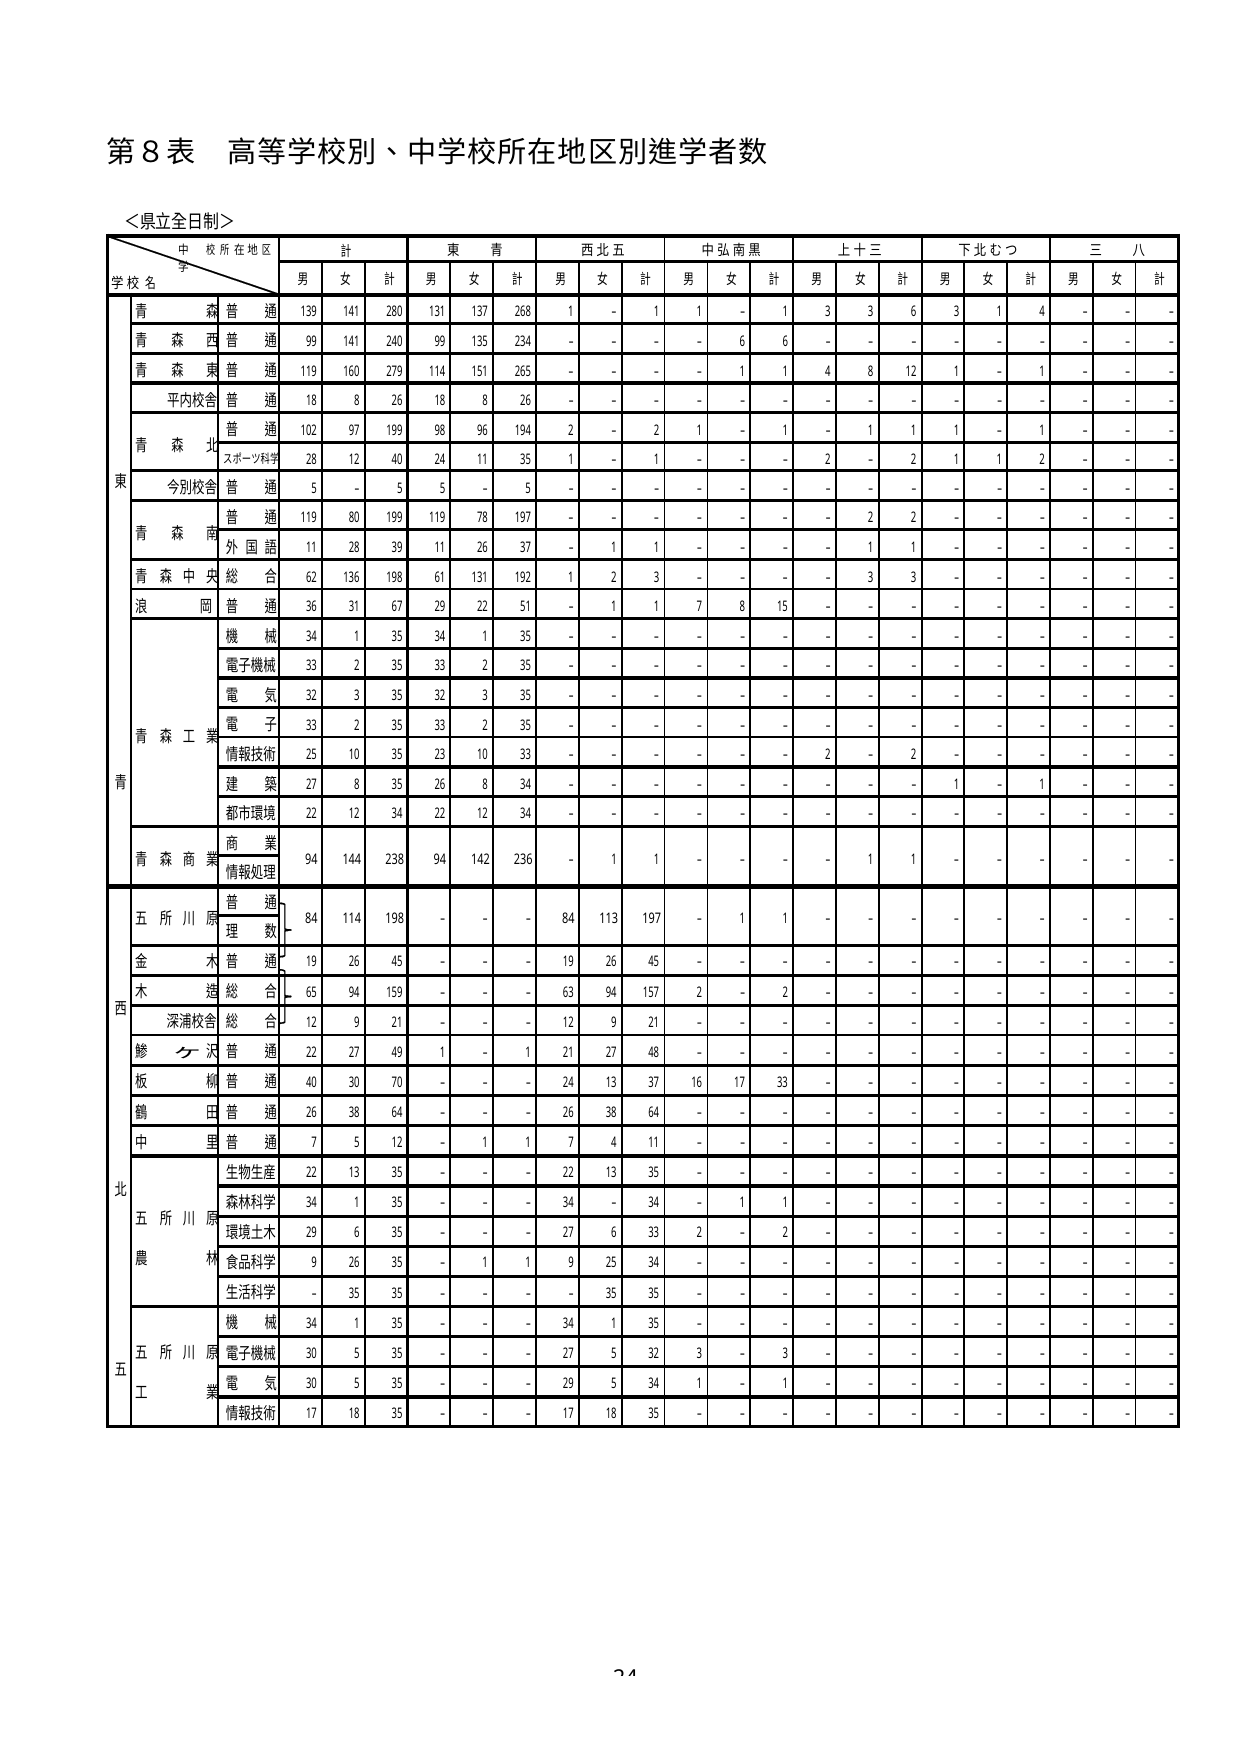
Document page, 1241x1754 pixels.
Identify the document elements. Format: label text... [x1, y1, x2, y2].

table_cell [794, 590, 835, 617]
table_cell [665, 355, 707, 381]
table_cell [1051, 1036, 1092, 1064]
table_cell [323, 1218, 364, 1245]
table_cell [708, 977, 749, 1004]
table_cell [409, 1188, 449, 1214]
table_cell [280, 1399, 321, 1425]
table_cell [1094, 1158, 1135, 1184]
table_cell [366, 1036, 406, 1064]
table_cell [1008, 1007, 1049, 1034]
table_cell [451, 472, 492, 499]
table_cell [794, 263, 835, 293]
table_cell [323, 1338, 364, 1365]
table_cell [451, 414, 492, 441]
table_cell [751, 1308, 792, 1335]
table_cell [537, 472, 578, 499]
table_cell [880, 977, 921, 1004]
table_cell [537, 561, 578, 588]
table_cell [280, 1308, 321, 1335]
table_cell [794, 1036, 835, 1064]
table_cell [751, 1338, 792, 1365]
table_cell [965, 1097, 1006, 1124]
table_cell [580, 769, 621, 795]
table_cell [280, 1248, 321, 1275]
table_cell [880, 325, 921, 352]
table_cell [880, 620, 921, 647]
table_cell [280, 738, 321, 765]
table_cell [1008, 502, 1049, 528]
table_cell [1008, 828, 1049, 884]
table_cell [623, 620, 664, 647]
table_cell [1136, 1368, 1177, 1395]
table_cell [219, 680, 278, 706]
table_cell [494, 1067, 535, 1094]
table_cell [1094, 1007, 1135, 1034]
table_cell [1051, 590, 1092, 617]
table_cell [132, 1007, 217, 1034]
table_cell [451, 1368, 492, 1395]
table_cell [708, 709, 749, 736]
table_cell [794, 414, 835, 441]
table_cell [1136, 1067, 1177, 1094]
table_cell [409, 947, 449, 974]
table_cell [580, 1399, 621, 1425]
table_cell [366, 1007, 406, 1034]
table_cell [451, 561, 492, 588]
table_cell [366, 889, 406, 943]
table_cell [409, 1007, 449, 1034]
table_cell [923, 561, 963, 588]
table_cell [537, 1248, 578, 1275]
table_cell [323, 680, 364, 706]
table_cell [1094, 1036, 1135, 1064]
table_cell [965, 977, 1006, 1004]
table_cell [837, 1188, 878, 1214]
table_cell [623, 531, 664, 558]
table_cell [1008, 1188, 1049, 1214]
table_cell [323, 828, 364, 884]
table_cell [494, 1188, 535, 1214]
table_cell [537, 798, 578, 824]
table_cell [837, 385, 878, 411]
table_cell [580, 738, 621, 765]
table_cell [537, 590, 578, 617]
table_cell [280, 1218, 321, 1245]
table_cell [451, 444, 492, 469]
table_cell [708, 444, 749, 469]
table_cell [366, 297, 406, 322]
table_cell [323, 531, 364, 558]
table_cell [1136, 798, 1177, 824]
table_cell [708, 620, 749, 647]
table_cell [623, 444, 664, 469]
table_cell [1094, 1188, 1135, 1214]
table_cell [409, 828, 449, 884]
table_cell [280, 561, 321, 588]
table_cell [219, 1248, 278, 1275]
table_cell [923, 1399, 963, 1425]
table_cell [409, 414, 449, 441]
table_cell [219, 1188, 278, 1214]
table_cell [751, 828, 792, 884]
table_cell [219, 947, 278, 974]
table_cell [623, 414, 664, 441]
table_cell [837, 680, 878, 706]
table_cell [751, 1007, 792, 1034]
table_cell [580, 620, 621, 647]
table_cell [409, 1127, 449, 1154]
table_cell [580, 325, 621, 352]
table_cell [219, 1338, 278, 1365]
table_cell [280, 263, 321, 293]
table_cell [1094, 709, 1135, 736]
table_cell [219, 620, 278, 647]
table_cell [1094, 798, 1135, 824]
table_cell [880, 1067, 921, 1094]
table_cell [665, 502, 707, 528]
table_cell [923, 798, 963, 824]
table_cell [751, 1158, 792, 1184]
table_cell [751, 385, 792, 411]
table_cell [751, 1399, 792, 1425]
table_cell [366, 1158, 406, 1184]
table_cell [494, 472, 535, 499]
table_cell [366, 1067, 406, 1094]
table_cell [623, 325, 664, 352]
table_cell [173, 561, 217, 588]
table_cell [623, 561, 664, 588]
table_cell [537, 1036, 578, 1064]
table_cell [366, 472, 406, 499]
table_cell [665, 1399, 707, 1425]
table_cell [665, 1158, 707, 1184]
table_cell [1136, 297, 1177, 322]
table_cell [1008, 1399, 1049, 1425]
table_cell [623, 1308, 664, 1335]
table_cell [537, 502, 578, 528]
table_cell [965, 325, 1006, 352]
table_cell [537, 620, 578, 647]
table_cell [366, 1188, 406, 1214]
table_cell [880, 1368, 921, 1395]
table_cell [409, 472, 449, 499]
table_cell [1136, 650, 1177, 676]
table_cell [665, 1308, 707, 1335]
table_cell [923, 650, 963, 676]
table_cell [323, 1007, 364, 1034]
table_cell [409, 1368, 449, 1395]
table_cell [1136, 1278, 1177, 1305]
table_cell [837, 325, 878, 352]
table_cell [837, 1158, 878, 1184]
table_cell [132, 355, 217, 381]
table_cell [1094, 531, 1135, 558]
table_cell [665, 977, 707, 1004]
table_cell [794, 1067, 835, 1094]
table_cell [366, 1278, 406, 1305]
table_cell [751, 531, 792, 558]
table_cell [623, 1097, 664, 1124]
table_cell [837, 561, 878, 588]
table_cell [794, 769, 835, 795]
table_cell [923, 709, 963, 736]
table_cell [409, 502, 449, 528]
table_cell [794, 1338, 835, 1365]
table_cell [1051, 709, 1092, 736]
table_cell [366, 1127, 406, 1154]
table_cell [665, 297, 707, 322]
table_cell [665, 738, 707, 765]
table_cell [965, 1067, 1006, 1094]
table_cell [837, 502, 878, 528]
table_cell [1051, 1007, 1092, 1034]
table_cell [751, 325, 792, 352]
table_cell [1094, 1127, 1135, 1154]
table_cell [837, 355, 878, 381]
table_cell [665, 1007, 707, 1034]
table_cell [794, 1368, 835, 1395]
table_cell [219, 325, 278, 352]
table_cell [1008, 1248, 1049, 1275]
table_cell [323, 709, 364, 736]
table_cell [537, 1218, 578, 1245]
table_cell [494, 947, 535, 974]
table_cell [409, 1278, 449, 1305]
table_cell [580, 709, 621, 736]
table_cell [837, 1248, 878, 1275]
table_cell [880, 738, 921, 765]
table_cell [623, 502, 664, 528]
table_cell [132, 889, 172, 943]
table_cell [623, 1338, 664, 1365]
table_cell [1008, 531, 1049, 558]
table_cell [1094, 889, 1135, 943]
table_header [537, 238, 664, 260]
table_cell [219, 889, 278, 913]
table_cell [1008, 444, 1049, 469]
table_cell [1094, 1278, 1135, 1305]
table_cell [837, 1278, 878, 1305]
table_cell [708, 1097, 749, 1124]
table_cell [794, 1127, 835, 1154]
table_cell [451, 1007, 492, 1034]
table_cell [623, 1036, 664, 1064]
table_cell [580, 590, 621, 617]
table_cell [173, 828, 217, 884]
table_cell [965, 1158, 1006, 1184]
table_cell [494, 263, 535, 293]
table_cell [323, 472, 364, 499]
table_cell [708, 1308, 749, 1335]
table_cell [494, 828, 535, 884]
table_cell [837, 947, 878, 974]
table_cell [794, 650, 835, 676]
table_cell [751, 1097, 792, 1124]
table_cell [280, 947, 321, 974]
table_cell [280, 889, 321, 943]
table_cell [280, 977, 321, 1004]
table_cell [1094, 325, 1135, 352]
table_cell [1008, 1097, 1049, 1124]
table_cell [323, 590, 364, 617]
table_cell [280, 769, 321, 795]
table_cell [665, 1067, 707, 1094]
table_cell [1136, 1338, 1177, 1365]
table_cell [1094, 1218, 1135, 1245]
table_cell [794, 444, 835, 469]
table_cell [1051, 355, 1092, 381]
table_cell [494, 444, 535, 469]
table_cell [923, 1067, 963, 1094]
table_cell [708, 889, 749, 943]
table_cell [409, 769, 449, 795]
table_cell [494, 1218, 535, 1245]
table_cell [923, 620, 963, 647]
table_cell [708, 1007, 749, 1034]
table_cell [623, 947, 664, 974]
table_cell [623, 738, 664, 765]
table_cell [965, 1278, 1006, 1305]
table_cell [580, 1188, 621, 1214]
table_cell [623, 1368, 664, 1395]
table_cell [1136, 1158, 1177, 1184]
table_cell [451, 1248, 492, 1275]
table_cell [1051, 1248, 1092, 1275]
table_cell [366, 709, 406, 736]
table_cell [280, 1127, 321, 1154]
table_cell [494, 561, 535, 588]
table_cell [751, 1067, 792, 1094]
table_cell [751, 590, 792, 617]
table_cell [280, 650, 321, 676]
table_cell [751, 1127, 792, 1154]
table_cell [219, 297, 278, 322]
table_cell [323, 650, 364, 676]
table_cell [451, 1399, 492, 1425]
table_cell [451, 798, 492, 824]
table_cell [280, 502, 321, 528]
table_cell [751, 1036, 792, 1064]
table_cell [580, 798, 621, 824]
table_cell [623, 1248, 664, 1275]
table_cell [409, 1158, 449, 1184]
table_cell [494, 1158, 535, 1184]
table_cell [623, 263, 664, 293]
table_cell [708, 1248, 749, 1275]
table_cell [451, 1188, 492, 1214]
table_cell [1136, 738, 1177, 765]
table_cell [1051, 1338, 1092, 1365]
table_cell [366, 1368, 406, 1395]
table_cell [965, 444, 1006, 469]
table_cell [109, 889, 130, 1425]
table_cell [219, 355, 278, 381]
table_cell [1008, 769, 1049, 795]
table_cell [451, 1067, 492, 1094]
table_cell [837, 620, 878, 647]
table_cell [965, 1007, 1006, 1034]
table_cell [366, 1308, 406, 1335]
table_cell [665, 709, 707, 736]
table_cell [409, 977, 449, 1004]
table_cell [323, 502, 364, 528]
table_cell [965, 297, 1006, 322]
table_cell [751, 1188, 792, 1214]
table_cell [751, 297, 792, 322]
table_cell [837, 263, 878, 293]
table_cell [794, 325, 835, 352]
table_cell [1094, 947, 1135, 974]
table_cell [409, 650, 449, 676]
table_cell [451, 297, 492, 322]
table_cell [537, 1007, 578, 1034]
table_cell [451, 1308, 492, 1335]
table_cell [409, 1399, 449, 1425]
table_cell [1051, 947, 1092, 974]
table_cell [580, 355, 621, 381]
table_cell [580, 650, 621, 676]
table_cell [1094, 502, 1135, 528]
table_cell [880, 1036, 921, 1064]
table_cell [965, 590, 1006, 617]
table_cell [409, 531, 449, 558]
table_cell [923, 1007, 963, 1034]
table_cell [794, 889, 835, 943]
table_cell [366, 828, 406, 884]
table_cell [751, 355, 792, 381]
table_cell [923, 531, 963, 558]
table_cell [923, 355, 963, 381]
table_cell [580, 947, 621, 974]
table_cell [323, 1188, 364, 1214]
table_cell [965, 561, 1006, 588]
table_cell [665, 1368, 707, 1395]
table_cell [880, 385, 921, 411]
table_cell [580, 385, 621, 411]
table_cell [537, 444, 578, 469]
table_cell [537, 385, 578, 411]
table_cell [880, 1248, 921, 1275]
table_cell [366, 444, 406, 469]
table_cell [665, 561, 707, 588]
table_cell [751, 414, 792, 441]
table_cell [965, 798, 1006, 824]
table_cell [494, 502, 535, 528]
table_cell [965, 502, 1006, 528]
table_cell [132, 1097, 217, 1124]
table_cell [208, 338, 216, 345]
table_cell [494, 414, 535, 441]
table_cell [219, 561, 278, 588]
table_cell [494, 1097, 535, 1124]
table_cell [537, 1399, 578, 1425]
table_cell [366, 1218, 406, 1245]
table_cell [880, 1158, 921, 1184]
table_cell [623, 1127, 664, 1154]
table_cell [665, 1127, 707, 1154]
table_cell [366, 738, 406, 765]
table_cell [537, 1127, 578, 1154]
text ＜県立全日制＞ [124, 208, 1192, 233]
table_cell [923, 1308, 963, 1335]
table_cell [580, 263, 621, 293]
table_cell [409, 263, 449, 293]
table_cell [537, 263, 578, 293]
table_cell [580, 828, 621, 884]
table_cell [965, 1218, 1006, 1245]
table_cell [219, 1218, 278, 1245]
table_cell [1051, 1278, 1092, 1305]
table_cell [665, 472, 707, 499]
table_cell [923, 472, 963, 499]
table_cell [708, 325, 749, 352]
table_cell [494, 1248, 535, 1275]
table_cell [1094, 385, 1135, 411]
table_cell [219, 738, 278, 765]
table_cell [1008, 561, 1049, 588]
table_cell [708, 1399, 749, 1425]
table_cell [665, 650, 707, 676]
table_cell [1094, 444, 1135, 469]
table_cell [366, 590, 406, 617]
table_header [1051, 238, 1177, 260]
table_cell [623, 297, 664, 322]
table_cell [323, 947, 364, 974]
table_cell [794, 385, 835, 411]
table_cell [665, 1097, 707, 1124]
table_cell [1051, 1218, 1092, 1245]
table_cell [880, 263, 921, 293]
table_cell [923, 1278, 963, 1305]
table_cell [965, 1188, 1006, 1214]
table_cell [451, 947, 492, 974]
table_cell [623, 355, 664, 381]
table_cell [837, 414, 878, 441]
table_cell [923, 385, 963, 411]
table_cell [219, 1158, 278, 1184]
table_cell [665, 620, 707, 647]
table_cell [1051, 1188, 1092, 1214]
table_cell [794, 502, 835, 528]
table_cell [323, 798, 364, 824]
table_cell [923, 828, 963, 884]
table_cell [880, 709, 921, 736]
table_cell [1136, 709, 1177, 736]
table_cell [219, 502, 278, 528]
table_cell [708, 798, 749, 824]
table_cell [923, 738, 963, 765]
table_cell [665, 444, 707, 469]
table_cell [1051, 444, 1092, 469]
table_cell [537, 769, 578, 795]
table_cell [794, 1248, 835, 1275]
text 第８表 高等学校別、中学校所在地区別進学者数 [106, 131, 1192, 171]
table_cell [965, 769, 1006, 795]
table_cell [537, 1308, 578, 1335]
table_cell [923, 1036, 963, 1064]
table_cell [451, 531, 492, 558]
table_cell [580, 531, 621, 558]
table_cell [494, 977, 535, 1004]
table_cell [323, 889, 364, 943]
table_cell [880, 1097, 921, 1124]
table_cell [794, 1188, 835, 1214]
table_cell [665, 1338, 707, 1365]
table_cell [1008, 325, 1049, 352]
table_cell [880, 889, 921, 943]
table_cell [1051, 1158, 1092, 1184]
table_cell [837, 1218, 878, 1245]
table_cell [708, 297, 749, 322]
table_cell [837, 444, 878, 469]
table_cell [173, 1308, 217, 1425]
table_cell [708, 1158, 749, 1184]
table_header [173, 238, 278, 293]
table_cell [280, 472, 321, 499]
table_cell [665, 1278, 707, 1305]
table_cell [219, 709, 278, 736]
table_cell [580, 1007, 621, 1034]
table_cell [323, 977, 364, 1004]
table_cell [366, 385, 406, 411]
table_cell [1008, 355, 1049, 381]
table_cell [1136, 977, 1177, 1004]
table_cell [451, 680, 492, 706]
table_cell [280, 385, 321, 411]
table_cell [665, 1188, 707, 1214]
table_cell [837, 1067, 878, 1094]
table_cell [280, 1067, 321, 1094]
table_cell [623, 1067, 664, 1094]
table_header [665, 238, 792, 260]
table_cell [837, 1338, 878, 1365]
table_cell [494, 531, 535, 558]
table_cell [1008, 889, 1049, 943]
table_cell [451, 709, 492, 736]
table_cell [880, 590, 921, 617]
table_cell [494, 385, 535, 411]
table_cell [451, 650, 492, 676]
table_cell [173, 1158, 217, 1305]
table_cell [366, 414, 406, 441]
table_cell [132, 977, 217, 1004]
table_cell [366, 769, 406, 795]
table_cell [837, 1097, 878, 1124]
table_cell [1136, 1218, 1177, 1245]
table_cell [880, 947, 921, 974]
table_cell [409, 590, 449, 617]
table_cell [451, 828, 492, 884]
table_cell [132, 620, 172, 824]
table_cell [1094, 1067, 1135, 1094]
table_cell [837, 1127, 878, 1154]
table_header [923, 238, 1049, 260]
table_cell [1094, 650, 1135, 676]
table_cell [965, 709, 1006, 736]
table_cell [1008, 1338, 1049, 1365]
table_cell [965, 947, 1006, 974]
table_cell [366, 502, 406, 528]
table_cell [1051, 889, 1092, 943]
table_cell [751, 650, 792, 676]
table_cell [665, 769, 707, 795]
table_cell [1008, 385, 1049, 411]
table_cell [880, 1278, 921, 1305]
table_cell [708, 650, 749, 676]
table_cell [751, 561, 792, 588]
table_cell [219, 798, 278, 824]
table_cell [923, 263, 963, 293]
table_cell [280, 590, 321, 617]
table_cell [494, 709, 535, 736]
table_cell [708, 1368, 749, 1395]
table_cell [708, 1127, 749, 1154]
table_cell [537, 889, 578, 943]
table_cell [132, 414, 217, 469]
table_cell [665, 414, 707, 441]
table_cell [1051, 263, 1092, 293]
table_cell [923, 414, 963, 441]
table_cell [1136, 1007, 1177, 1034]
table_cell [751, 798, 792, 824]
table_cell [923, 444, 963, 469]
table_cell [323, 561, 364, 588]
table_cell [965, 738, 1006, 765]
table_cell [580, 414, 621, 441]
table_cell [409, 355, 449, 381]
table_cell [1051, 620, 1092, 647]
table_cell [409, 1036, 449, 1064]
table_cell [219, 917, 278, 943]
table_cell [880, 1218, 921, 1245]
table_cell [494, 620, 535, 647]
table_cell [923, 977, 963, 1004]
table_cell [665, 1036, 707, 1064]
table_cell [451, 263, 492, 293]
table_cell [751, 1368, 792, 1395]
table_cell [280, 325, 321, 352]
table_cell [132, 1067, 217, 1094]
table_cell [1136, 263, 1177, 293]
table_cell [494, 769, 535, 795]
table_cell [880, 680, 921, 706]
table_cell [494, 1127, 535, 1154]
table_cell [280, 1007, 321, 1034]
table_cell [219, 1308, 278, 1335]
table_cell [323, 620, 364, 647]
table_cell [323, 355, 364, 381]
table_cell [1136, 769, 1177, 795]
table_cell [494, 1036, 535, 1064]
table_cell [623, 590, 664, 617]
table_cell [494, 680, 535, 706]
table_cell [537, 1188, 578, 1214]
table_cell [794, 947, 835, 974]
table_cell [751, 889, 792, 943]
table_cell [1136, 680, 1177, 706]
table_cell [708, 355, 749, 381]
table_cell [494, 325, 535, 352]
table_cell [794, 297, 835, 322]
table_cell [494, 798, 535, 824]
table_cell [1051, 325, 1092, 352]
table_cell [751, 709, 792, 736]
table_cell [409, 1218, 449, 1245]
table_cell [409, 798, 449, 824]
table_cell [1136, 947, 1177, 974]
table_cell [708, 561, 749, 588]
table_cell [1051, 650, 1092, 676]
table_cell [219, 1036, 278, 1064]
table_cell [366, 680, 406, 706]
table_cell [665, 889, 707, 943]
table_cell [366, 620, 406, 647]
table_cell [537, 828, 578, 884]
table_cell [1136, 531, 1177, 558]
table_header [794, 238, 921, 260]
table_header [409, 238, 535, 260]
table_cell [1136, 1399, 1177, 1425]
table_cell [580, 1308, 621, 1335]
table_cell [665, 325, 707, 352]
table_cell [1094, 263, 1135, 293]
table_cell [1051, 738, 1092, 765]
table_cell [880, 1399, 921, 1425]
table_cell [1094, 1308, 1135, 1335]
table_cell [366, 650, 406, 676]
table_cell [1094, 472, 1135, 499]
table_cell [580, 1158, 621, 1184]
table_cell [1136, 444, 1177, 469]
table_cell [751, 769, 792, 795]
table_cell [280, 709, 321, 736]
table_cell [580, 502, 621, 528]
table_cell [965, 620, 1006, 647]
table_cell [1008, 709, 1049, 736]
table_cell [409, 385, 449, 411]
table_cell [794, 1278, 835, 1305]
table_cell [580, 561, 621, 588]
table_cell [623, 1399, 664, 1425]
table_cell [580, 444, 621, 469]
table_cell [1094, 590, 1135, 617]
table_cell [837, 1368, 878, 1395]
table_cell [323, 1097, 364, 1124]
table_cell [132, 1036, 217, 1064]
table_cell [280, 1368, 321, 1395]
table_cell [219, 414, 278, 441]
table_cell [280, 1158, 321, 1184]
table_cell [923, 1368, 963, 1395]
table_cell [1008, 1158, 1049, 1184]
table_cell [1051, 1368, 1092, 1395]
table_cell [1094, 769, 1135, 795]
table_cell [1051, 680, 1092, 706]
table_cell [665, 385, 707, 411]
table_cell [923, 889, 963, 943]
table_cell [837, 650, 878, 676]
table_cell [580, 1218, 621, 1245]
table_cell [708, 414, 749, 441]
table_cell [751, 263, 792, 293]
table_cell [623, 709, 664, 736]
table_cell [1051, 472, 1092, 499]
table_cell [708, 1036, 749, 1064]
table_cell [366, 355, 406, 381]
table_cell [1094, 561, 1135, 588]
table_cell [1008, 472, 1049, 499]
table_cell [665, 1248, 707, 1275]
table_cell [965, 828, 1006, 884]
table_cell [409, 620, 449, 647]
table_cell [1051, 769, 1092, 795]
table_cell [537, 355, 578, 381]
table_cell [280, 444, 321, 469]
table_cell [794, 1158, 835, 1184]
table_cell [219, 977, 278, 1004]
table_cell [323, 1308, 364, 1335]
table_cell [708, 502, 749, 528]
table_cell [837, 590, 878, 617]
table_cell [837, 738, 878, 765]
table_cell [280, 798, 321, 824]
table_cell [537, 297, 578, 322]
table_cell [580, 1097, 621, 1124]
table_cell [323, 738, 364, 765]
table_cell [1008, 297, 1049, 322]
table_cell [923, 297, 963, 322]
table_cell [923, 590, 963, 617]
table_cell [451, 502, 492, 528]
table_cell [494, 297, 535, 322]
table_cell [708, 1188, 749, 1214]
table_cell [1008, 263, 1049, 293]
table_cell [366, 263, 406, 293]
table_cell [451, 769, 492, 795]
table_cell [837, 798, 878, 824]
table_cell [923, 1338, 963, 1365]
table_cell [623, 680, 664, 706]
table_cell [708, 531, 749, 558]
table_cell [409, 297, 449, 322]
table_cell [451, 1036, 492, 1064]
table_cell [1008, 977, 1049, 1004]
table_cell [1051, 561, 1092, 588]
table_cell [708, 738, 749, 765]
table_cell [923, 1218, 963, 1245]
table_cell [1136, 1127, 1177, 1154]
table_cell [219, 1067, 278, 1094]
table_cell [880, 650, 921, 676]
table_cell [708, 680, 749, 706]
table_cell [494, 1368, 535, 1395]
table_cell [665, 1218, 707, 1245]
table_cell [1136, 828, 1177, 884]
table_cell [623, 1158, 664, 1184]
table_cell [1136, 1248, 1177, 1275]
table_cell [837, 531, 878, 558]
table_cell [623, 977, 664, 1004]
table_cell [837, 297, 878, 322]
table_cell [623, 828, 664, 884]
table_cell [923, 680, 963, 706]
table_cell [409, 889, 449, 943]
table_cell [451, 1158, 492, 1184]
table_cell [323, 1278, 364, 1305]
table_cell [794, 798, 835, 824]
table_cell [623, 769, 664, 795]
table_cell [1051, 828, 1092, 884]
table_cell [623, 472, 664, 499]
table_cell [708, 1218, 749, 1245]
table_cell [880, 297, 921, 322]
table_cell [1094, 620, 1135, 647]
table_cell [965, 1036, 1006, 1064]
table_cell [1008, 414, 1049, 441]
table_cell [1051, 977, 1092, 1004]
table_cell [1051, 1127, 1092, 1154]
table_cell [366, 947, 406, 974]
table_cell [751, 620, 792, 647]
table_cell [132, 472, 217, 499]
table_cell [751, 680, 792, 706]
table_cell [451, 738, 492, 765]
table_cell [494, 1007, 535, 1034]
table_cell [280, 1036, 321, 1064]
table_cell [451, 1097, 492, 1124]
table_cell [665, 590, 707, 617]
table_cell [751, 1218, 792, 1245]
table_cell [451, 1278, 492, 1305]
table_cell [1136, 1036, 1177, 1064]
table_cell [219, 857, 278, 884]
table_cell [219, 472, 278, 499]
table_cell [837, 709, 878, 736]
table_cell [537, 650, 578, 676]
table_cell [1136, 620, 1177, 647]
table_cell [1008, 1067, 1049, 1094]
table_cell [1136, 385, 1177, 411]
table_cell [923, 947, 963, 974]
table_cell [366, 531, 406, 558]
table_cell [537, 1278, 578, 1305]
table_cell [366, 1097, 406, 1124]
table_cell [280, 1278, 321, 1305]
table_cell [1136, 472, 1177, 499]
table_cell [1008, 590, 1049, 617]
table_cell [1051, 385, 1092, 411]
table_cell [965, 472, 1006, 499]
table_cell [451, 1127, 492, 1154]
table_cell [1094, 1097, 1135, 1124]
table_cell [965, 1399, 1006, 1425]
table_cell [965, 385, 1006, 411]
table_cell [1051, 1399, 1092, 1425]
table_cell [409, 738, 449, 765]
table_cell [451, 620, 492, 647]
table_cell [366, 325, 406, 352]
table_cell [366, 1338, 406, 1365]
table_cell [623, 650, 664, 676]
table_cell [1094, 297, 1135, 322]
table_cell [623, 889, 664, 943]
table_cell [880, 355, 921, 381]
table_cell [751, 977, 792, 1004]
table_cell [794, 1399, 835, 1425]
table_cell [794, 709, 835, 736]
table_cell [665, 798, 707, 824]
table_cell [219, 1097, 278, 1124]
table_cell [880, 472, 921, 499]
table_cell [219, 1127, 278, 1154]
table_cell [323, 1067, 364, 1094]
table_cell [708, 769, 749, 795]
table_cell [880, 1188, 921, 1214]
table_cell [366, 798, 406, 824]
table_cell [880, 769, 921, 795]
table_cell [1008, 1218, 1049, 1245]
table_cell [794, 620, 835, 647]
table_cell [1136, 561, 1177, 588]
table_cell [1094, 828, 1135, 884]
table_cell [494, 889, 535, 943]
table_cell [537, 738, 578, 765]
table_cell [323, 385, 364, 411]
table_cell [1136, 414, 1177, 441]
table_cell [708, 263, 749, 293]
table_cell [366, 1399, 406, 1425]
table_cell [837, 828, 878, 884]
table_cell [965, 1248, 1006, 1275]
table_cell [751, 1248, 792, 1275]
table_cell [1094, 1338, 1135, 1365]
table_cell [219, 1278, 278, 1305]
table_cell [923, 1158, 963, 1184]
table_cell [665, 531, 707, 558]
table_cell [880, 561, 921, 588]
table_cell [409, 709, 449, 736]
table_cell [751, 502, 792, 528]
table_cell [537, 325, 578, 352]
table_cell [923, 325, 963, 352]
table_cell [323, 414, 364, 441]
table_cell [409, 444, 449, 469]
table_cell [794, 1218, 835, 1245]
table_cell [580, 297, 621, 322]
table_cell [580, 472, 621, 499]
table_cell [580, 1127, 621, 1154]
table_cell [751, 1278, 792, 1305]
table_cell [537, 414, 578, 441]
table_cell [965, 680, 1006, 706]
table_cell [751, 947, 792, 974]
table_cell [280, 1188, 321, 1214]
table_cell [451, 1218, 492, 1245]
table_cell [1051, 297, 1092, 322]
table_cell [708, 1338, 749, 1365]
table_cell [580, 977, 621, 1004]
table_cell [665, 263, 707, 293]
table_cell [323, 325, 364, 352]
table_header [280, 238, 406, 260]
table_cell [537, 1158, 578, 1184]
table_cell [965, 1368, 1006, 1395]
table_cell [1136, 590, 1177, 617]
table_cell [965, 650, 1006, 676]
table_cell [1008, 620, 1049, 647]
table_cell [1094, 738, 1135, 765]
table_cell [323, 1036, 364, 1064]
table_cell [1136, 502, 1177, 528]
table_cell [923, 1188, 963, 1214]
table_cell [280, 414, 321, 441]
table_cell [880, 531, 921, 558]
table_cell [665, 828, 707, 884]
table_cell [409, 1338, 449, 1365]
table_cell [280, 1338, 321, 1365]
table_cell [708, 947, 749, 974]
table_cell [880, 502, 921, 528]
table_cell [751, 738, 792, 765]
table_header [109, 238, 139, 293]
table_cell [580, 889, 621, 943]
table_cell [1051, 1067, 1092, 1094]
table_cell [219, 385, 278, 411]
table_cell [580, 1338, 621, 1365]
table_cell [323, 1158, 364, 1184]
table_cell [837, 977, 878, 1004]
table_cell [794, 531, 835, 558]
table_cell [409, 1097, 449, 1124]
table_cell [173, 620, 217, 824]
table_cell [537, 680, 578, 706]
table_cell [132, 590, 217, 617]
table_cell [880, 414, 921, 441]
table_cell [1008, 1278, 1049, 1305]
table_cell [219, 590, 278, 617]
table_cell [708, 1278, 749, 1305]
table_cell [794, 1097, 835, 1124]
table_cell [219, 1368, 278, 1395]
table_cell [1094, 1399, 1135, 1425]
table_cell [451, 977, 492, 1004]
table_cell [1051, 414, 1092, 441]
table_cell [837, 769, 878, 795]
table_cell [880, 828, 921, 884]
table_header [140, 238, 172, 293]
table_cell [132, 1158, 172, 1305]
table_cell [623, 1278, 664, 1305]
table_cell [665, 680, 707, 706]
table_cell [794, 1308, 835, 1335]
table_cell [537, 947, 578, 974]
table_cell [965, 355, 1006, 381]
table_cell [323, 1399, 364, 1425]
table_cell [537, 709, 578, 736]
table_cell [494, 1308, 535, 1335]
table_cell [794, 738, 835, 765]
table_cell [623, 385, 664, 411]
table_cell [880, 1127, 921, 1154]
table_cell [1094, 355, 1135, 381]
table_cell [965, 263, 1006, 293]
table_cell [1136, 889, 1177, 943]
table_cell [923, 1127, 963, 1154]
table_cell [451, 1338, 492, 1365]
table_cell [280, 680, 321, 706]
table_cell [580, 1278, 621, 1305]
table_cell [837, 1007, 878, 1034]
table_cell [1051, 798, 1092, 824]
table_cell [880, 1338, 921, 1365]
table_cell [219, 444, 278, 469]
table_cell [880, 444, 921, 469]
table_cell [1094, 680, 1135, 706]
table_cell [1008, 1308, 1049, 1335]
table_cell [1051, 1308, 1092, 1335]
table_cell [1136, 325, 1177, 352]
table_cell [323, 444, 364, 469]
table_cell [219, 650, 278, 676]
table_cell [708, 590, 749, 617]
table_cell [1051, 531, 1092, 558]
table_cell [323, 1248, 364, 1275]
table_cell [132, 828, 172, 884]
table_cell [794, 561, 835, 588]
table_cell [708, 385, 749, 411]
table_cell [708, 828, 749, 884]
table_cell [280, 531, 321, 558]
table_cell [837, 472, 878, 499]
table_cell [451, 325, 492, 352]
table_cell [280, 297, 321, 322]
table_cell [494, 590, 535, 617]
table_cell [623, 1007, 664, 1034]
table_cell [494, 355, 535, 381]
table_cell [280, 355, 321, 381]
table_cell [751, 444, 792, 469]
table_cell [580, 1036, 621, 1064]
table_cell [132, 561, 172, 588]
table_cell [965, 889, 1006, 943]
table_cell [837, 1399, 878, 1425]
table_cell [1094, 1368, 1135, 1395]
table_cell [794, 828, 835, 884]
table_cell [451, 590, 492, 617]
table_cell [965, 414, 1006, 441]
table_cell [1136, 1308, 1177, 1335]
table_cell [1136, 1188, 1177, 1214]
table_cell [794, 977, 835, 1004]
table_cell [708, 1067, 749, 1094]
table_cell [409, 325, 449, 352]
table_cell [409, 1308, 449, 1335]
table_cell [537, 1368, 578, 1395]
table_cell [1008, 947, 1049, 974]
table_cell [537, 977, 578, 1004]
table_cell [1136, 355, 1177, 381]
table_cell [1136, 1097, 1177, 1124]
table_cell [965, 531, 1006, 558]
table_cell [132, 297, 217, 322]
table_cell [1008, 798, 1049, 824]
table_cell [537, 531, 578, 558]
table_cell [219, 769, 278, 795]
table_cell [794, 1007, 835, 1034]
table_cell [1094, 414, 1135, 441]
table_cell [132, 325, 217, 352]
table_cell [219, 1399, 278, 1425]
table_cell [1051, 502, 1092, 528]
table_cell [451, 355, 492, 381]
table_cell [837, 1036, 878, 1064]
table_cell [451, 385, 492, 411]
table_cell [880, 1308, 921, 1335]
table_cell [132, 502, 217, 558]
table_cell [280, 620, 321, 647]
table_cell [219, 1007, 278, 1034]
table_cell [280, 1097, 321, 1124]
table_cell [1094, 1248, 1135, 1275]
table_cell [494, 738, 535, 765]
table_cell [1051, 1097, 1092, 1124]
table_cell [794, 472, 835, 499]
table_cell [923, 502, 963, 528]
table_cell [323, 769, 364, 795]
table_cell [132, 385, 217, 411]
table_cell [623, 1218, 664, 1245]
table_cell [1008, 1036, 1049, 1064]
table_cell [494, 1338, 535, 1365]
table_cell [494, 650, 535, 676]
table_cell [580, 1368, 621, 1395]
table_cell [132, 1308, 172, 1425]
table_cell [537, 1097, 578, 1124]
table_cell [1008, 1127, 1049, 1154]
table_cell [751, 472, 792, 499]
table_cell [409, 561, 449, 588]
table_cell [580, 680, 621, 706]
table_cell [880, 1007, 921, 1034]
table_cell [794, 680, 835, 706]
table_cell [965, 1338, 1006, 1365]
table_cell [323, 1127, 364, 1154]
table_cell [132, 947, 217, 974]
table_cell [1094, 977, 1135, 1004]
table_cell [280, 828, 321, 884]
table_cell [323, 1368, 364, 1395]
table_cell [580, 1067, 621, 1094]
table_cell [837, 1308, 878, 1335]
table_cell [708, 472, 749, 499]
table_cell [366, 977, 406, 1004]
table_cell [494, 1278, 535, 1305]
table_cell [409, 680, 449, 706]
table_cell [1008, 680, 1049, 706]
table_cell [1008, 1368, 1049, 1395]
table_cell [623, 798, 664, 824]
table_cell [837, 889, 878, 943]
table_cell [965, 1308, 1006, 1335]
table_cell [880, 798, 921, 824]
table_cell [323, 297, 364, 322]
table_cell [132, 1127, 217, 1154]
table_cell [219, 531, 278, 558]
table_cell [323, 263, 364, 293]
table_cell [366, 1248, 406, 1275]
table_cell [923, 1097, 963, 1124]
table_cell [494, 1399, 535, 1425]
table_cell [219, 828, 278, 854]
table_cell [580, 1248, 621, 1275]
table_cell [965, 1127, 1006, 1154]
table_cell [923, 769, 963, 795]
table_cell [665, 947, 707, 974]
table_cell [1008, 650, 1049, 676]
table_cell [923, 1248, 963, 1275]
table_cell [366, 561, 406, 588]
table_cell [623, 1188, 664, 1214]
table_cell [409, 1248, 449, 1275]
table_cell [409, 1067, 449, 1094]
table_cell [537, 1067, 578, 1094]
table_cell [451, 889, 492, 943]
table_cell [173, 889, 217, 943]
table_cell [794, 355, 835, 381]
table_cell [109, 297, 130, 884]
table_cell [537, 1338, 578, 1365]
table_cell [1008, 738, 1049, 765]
